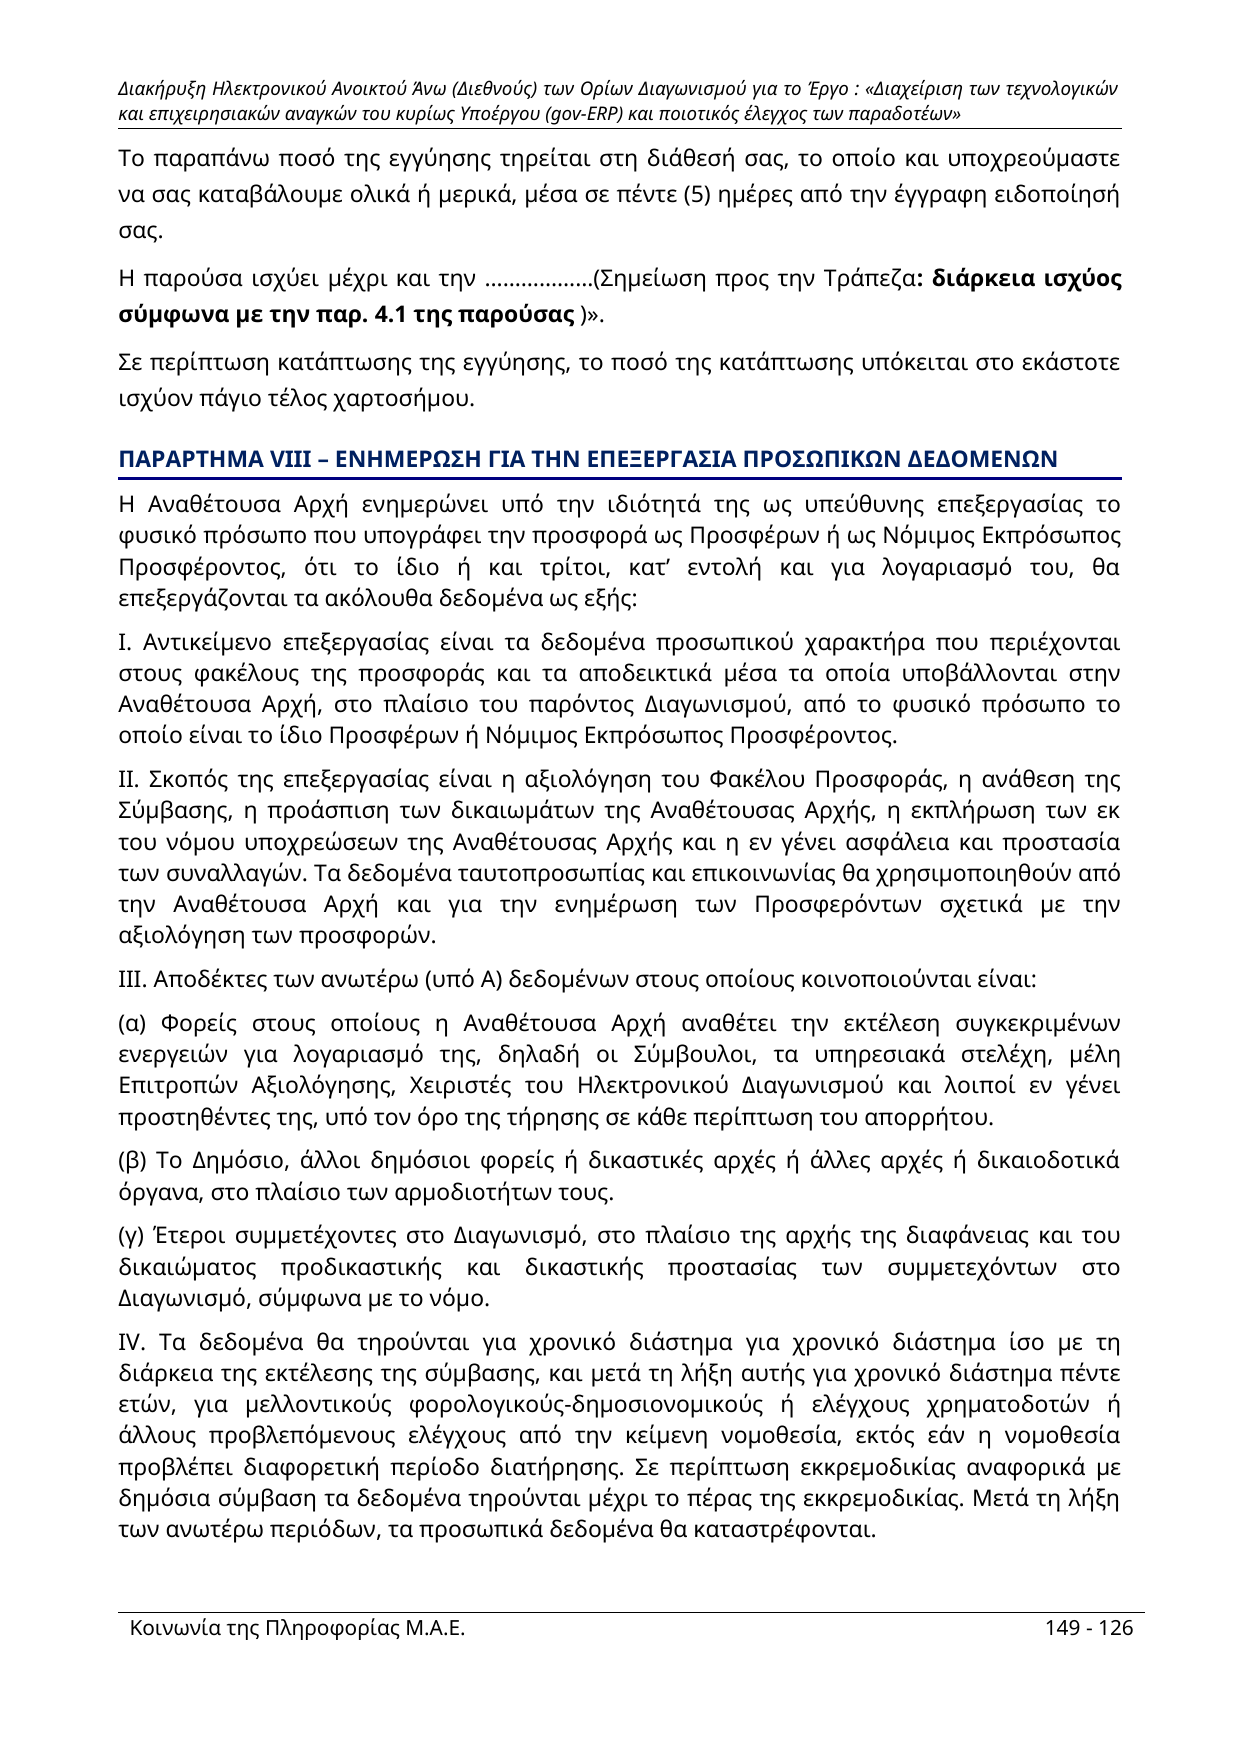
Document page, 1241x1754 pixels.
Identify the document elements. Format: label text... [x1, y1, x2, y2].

text IV. Τα δεδομένα θα τηρούνται για χρονικό διάστημα για χρονικό διάστημα ίσο με τη διάρκεια της εκτέλεσης της σύμβασης, και μετά τη λήξη αυτής για χρονικό διάστημα πέντε ετών, για μελλοντικούς φορολογικούς-δημοσιονομικούς ή ελέγχους χρηματοδοτών ή άλλους προβλεπόμενους ελέγχους από την κείμενη νομοθεσία, εκτός εάν η νομοθεσία προβλέπει διαφορετική περίοδο διατήρησης. Σε περίπτωση εκκρεμοδικίας αναφορικά με δημόσια σύμβαση τα δεδομένα τηρούνται μέχρι το πέρας της εκκρεμοδικίας. Μετά τη λήξη των ανωτέρω περιόδων, τα προσωπικά δεδομένα θα καταστρέφονται. [118, 1326, 1122, 1544]
text Η παρούσα ισχύει μέχρι και την ………………(Σημείωση προς την Τράπεζα: διάρκεια ισχύος σύμφωνα με την παρ. 4.1 της παρούσας )». [118, 262, 1122, 329]
text ΙΙΙ. Αποδέκτες των ανωτέρω (υπό Α) δεδομένων στους οποίους κοινοποιούνται είναι: [118, 963, 1122, 994]
text Ι. Αντικείμενο επεξεργασίας είναι τα δεδομένα προσωπικού χαρακτήρα που περιέχονται στους φακέλους της προσφοράς και τα αποδεικτικά μέσα τα οποία υποβάλλονται στην Αναθέτουσα Αρχή, στο πλαίσιο του παρόντος Διαγωνισμού, από το φυσικό πρόσωπο το οποίο είναι το ίδιο Προσφέρων ή Νόμιμος Εκπρόσωπος Προσφέροντος. [118, 626, 1122, 751]
text ΙΙ. Σκοπός της επεξεργασίας είναι η αξιολόγηση του Φακέλου Προσφοράς, η ανάθεση της Σύμβασης, η προάσπιση των δικαιωμάτων της Αναθέτουσας Αρχής, η εκπλήρωση των εκ του νόμου υποχρεώσεων της Αναθέτουσας Αρχής και η εν γένει ασφάλεια και προστασία των συναλλαγών. Τα δεδομένα ταυτοπροσωπίας και επικοινωνίας θα χρησιμοποιηθούν από την Αναθέτουσα Αρχή και για την ενημέρωση των Προσφερόντων σχετικά με την αξιολόγηση των προσφορών. [118, 763, 1122, 951]
text Η Αναθέτουσα Αρχή ενημερώνει υπό την ιδιότητά της ως υπεύθυνης επεξεργασίας το φυσικό πρόσωπο που υπογράφει την προσφορά ως Προσφέρων ή ως Νόμιμος Εκπρόσωπος Προσφέροντος, ότι το ίδιο ή και τρίτοι, κατ’ εντολή και για λογαριασμό του, θα επεξεργάζονται τα ακόλουθα δεδομένα ως εξής: [118, 488, 1122, 613]
text (β) Το Δημόσιο, άλλοι δημόσιοι φορείς ή δικαστικές αρχές ή άλλες αρχές ή δικαιοδοτικά όργανα, στο πλαίσιο των αρμοδιοτήτων τους. [118, 1144, 1122, 1207]
text Σε περίπτωση κατάπτωσης της εγγύησης, το ποσό της κατάπτωσης υπόκειται στο εκάστοτε ισχύον πάγιο τέλος χαρτοσήμου. [118, 346, 1122, 413]
subtitle ΠΑΡΑΡΤΗΜΑ VIII – ΕΝΗΜΕΡΩΣΗ ΓΙΑ ΤΗΝ ΕΠΕΞΕΡΓΑΣΙΑ ΠΡΟΣΩΠΙΚΩΝ ΔΕΔΟΜΕΝΩΝ [118, 443, 1122, 477]
text Το παραπάνω ποσό της εγγύησης τηρείται στη διάθεσή σας, το οποίο και υποχρεούμαστε να σας καταβάλουμε ολικά ή μερικά, μέσα σε πέντε (5) ημέρες από την έγγραφη ειδοποίησή σας. [118, 142, 1122, 245]
text (α) Φορείς στους οποίους η Αναθέτουσα Αρχή αναθέτει την εκτέλεση συγκεκριμένων ενεργειών για λογαριασμό της, δηλαδή οι Σύμβουλοι, τα υπηρεσιακά στελέχη, μέλη Επιτροπών Αξιολόγησης, Χειριστές του Ηλεκτρονικού Διαγωνισμού και λοιποί εν γένει προστηθέντες της, υπό τον όρο της τήρησης σε κάθε περίπτωση του απορρήτου. [118, 1007, 1122, 1132]
text (γ) Έτεροι συμμετέχοντες στο Διαγωνισμό, στο πλαίσιο της αρχής της διαφάνειας και του δικαιώματος προδικαστικής και δικαστικής προστασίας των συμμετεχόντων στο Διαγωνισμό, σύμφωνα με το νόμο. [118, 1219, 1122, 1313]
